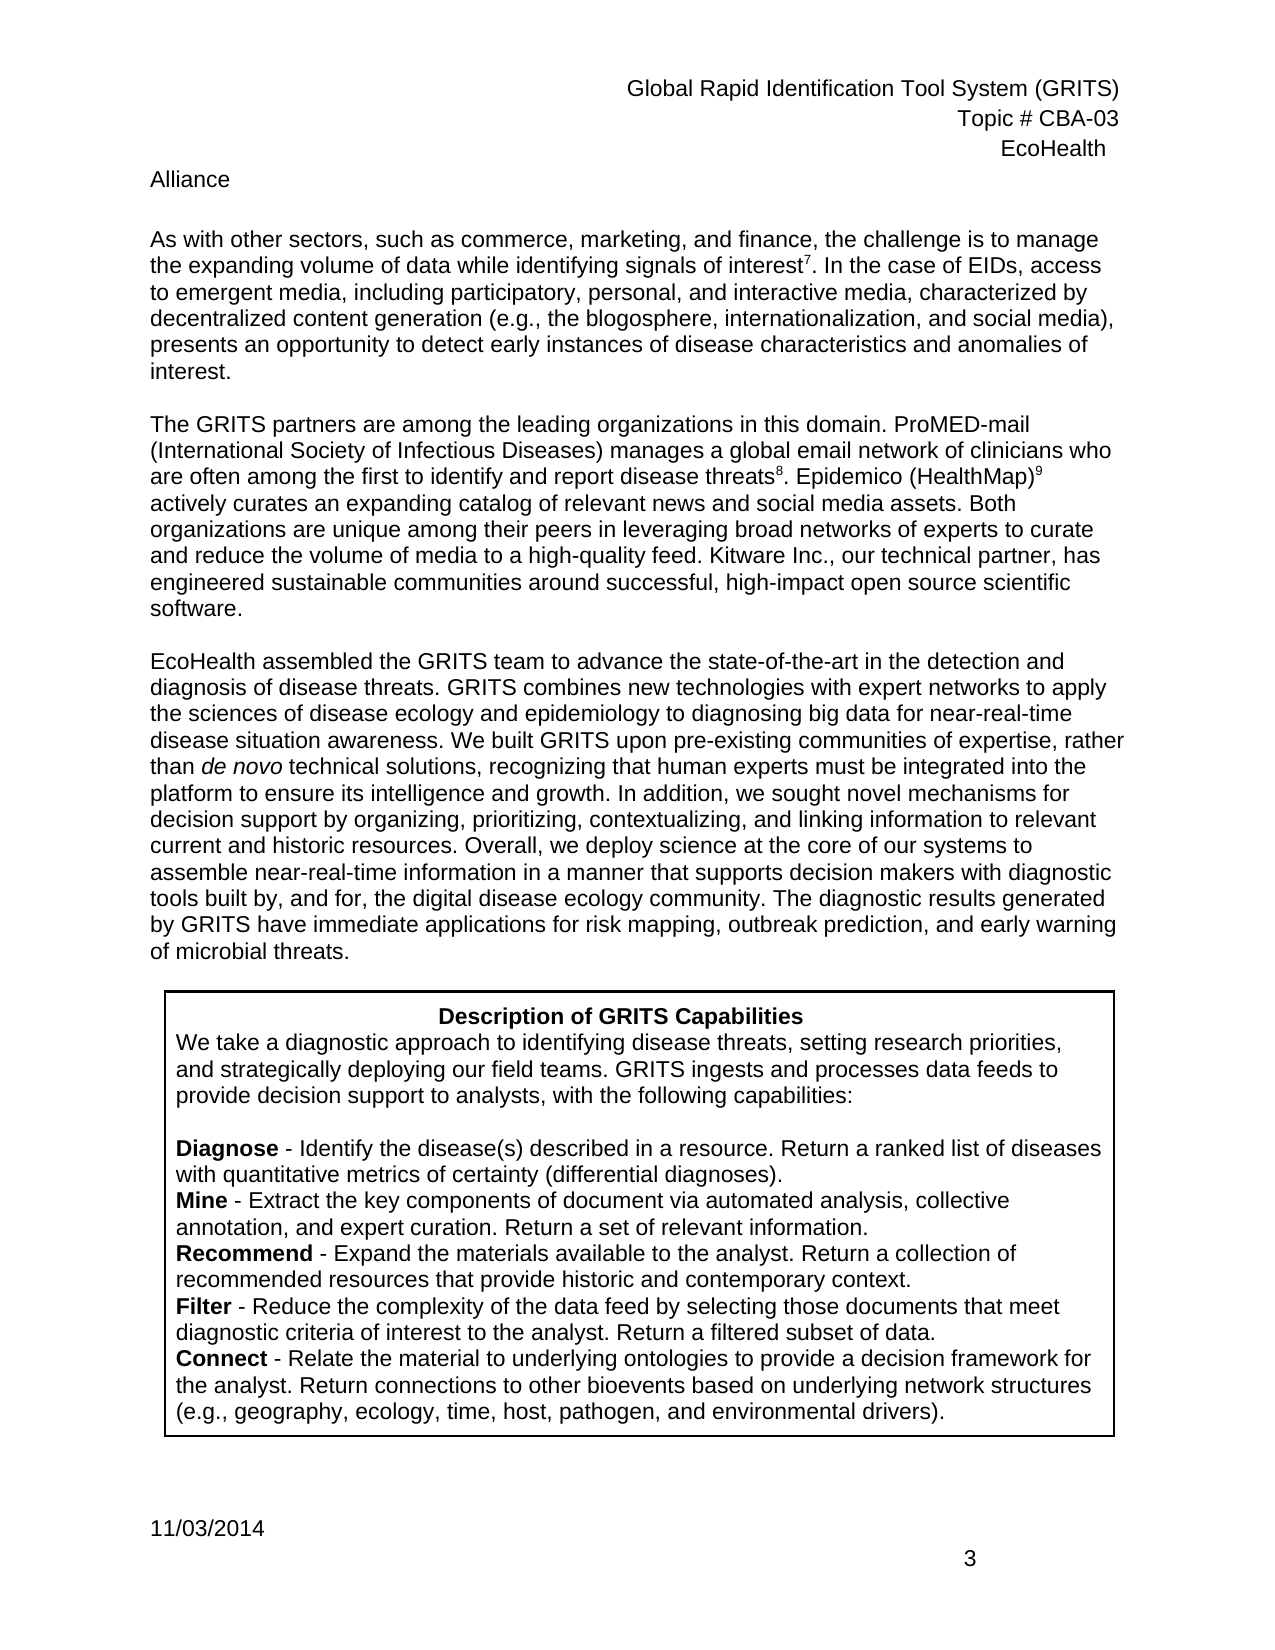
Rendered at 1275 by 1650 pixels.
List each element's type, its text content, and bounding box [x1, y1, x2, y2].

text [150, 226, 1125, 384]
text The GRITS partners are among the leading organizations in this domain. ProMED-mail (International Society of Infectious Diseases) manages a global email network of clinicians who are often among the first to identify and report disease threats8. Epidemico (HealthMap)9 actively curates an expanding catalog of relevant news and social media assets. Both organizations are unique among their peers in leveraging broad networks of experts to curate and reduce the volume of media to a high-quality feed. Kitware Inc., our technical partner, has engineered sustainable communities around successful, high-impact open source scientific software. [150, 411, 1125, 621]
text EcoHealth assembled the GRITS team to advance the state-of-the-art in the detection and diagnosis of disease threats. GRITS combines new technologies with expert networks to apply the sciences of disease ecology and epidemiology to diagnosing big data for near-real-time disease situation awareness. We built GRITS upon pre-existing communities of expertise, rather than de novo technical solutions, recognizing that human experts must be integrated into the platform to ensure its intelligence and growth. In addition, we sought novel mechanisms for decision support by organizing, prioritizing, contextualizing, and linking information to relevant current and historic resources. Overall, we deploy science at the core of our systems to assemble near-real-time information in a manner that supports decision makers with diagnostic tools built by, and for, the digital disease ecology community. The diagnostic results generated by GRITS have immediate applications for risk mapping, outbreak prediction, and early warning of microbial threats. [150, 648, 1125, 964]
table_header Description of GRITS Capabilities We take a diagnostic approach to identifying disease threats, setting research priorities, and strategically deploying our field teams. GRITS ingests and processes data feeds to provide decision support to analysts, with the following capabilities: Diagnose - Identify the disease(s) described in a resource. Return a ranked list of diseases with quantitative metrics of certainty (differential diagnoses). Mine - Extract the key components of document via automated analysis, collective annotation, and expert curation. Return a set of relevant information. Recommend - Expand the materials available to the analyst. Return a collection of recommended resources that provide historic and contemporary context. Filter - Reduce the complexity of the data feed by selecting those documents that meet diagnostic criteria of interest to the analyst. Return a filtered subset of data. Connect - Relate the material to underlying ontologies to provide a decision framework for the analyst. Return connections to other bioevents based on underlying network structures (e.g., geography, ecology, time, host, pathogen, and environmental drivers). [166, 993, 1113, 1435]
